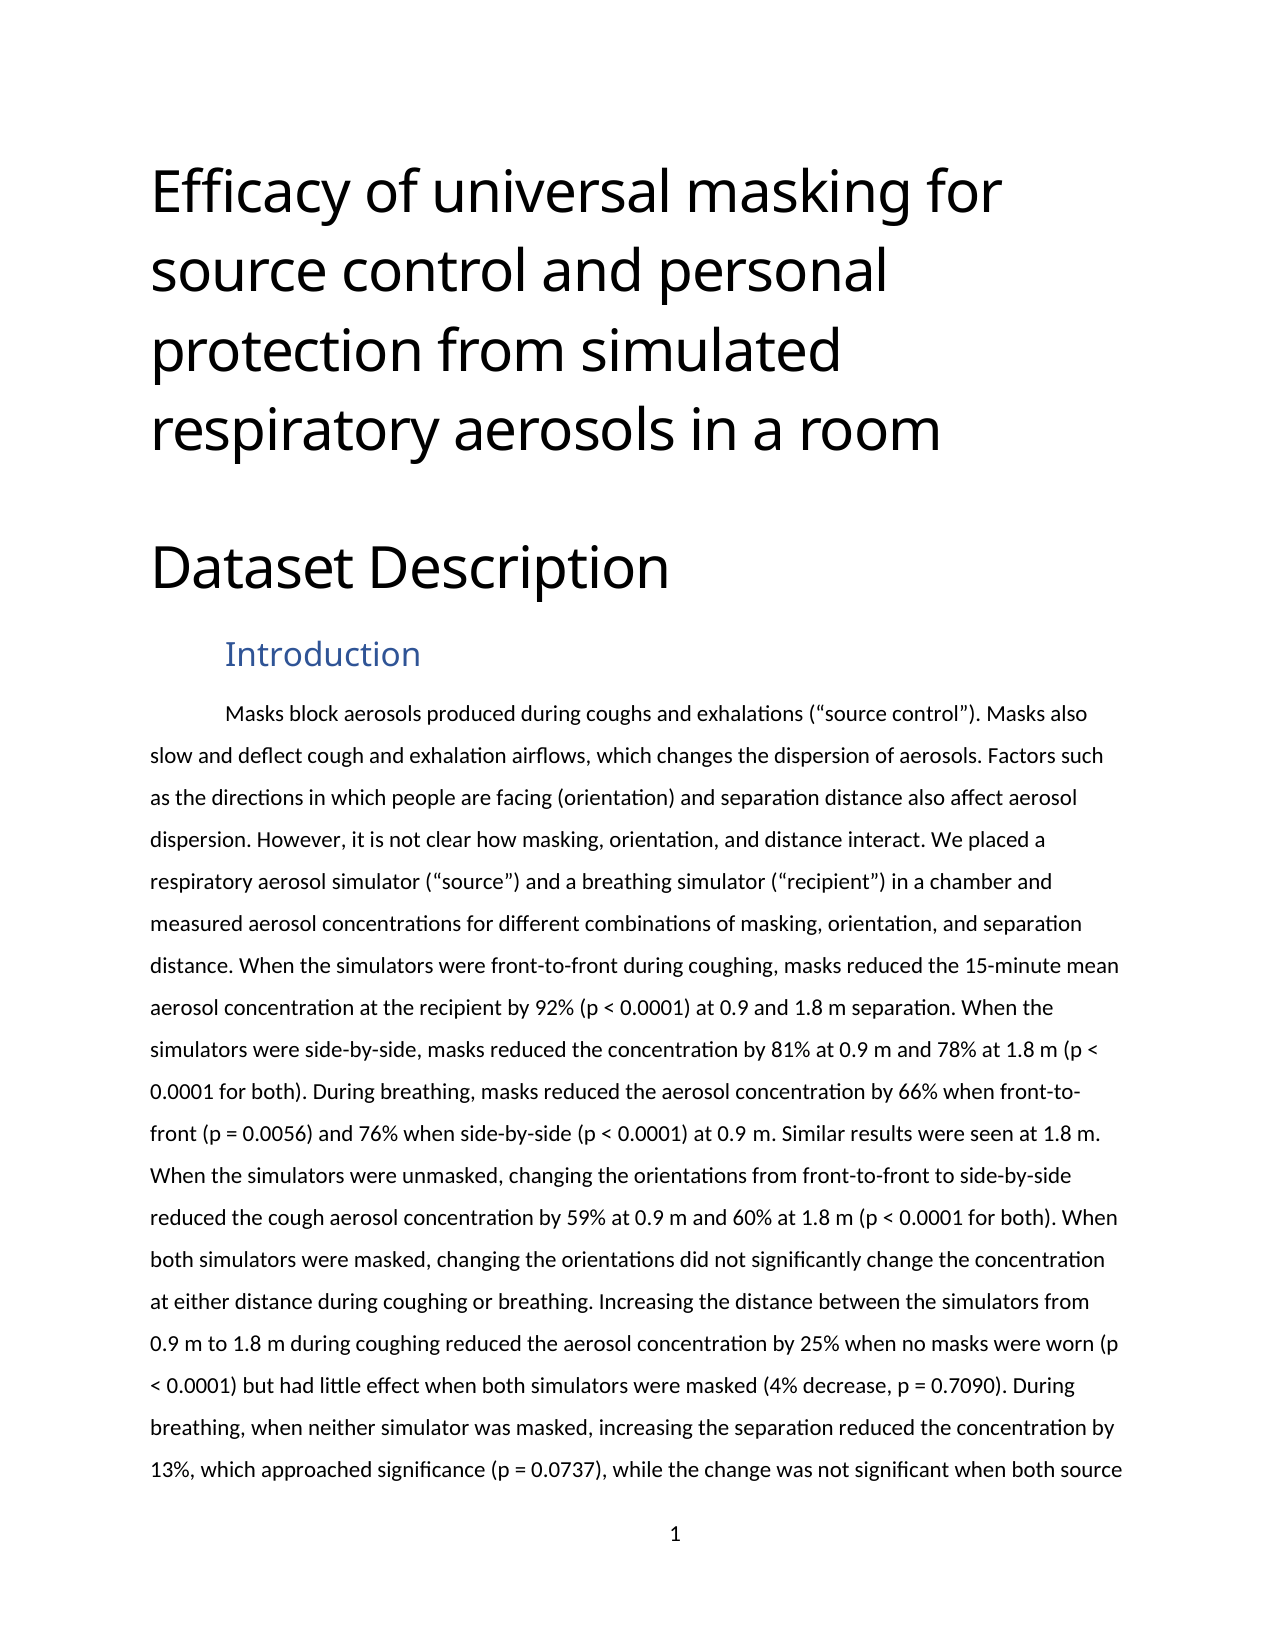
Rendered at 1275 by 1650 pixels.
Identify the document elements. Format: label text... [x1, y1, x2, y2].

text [150, 699, 1125, 1483]
title Dataset Description [150, 527, 1125, 606]
subtitle Introduction [150, 631, 1125, 676]
title Efficacy of universal masking for source control and personal protection from simulated respiratory aerosols in a room [150, 150, 1125, 468]
